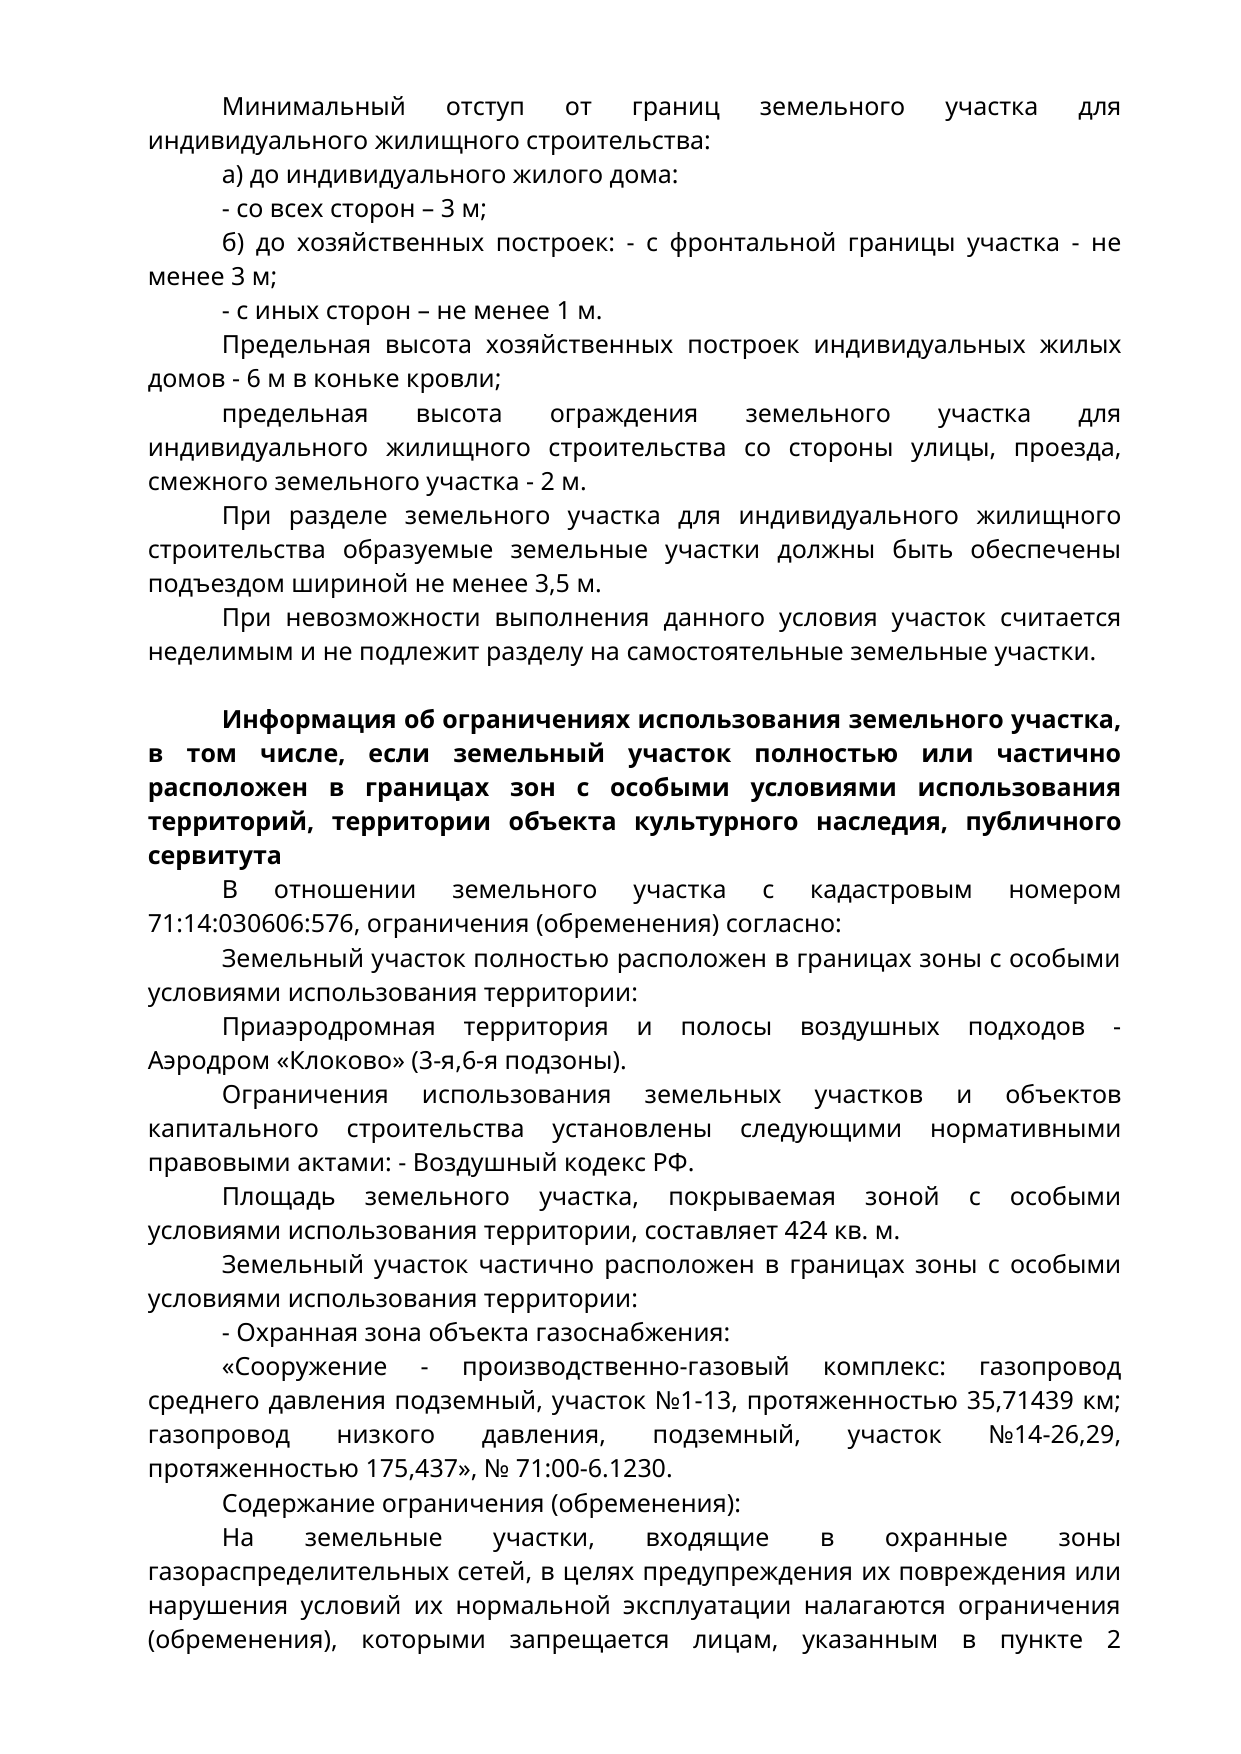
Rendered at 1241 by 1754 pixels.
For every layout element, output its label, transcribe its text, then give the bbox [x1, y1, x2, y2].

text Ограничения использования земельных участков и объектов капитального строительства установлены следующими нормативными правовыми актами: - Воздушный кодекс РФ. [148, 1076, 1122, 1179]
text - со всех сторон – 3 м; [148, 191, 1122, 225]
text При разделе земельного участка для индивидуального жилищного строительства образуемые земельные участки должны быть обеспечены подъездом шириной не менее 3,5 м. [148, 497, 1122, 599]
text «Сооружение - производственно-газовый комплекс: газопровод среднего давления подземный, участок №1-13, протяженностью 35,71439 км; газопровод низкого давления, подземный, участок №14-26,29, протяженностью 175,437», № 71:00-6.1230. [148, 1349, 1122, 1485]
text Содержание ограничения (обременения): [148, 1485, 1122, 1519]
text В отношении земельного участка с кадастровым номером 71:14:030606:576, ограничения (обременения) согласно: [148, 872, 1122, 940]
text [148, 1519, 1122, 1656]
text Площадь земельного участка, покрываемая зоной с особыми условиями использования территории, составляет 424 кв. м. [148, 1179, 1122, 1247]
text Приаэродромная территория и полосы воздушных подходов - Аэродром «Клоково» (3-я,6-я подзоны). [148, 1008, 1122, 1076]
text - Охранная зона объекта газоснабжения: [148, 1315, 1122, 1349]
text Земельный участок частично расположен в границах зоны с особыми условиями использования территории: [148, 1247, 1122, 1315]
text б) до хозяйственных построек: - с фронтальной границы участка - не менее 3 м; [148, 225, 1122, 293]
text предельная высота ограждения земельного участка для индивидуального жилищного строительства со стороны улицы, проезда, смежного земельного участка - 2 м. [148, 395, 1122, 497]
text а) до индивидуального жилого дома: [148, 157, 1122, 191]
text Земельный участок полностью расположен в границах зоны с особыми условиями использования территории: [148, 940, 1122, 1008]
text Предельная высота хозяйственных построек индивидуальных жилых домов - 6 м в коньке кровли; [148, 327, 1122, 395]
text - с иных сторон – не менее 1 м. [148, 293, 1122, 327]
text Информация об ограничениях использования земельного участка, в том числе, если земельный участок полностью или частично расположен в границах зон с особыми условиями использования территорий, территории объекта культурного наследия, публичного сервитута [148, 702, 1122, 872]
text Минимальный отступ от границ земельного участка для индивидуального жилищного строительства: [148, 89, 1122, 157]
text При невозможности выполнения данного условия участок считается неделимым и не подлежит разделу на самостоятельные земельные участки. [148, 599, 1122, 668]
